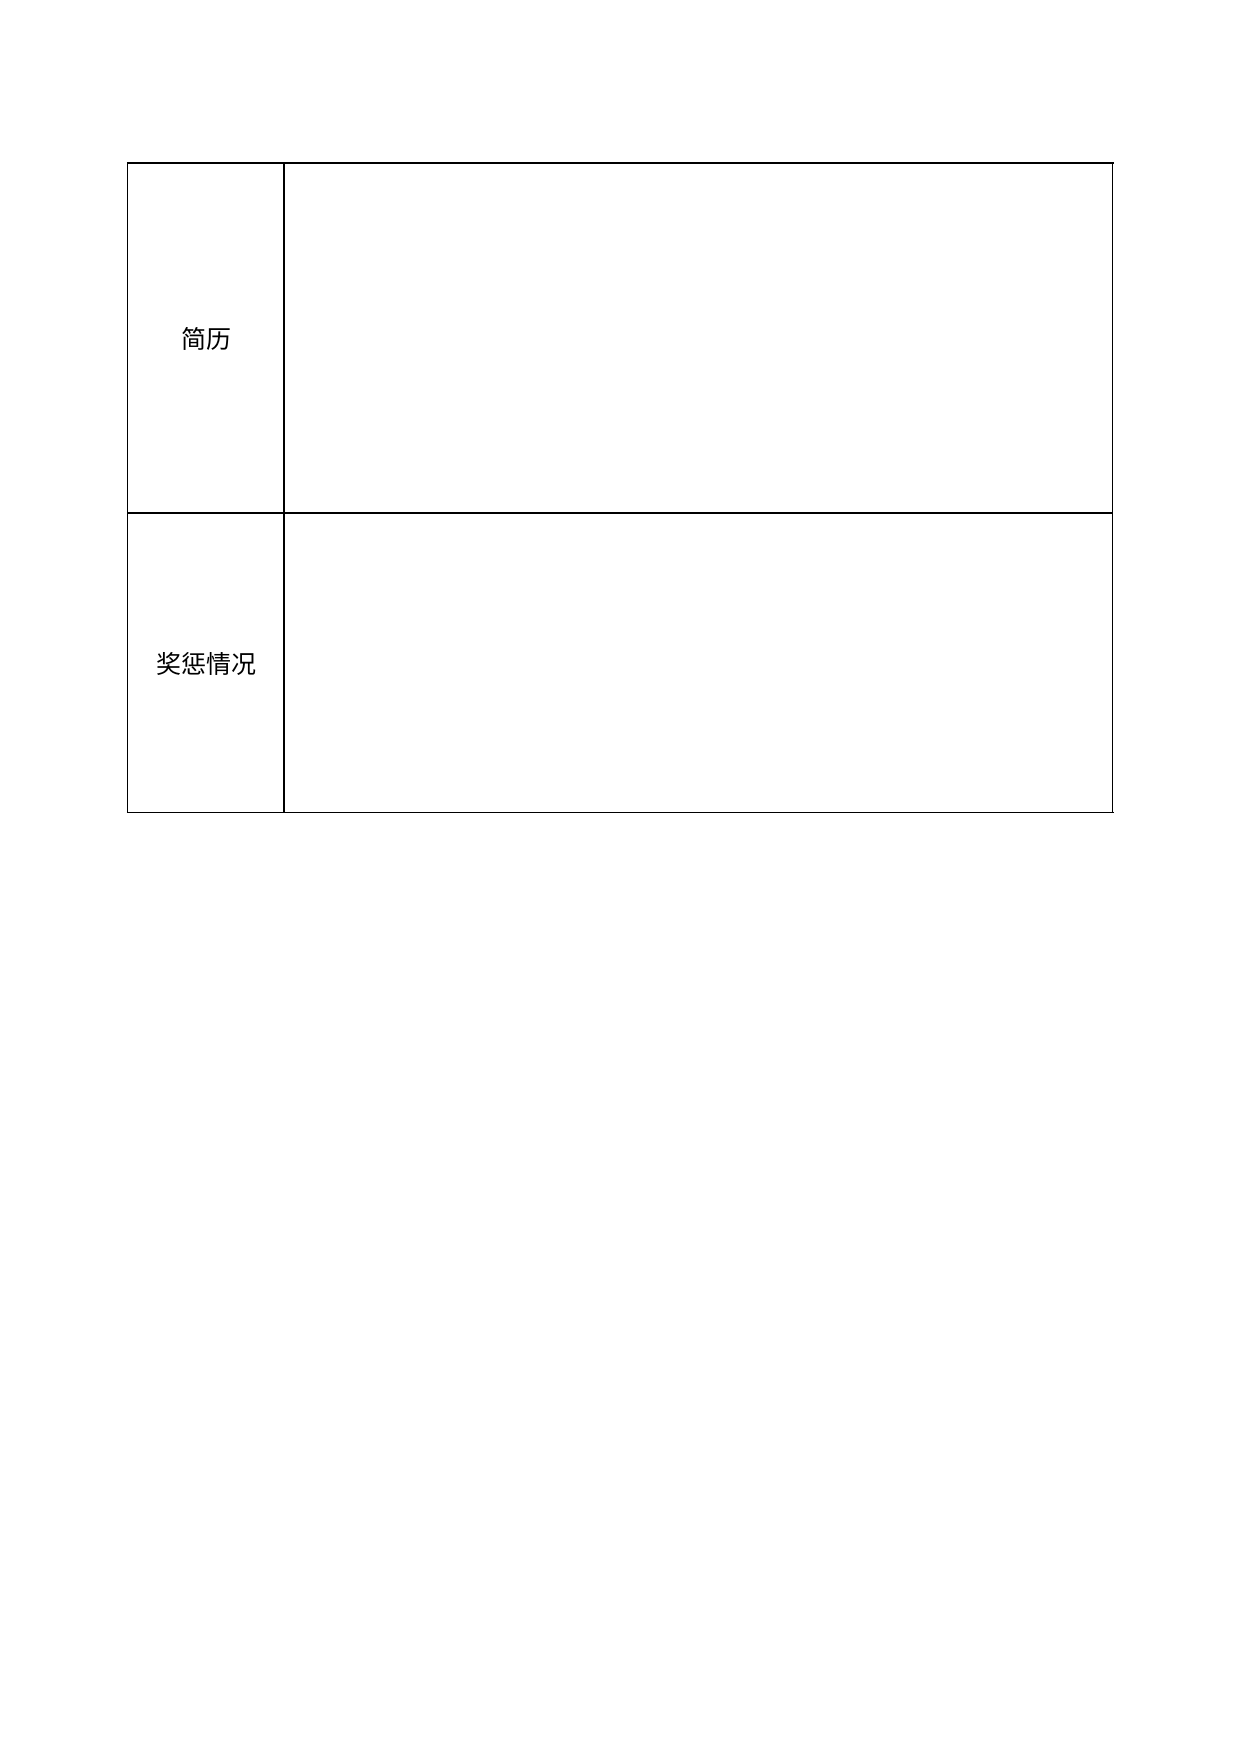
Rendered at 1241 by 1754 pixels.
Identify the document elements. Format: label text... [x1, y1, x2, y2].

table_cell 简历 [128, 164, 283, 512]
table_cell [285, 514, 1112, 812]
table_cell [285, 164, 1112, 512]
table_cell 奖惩情况 [128, 514, 283, 812]
